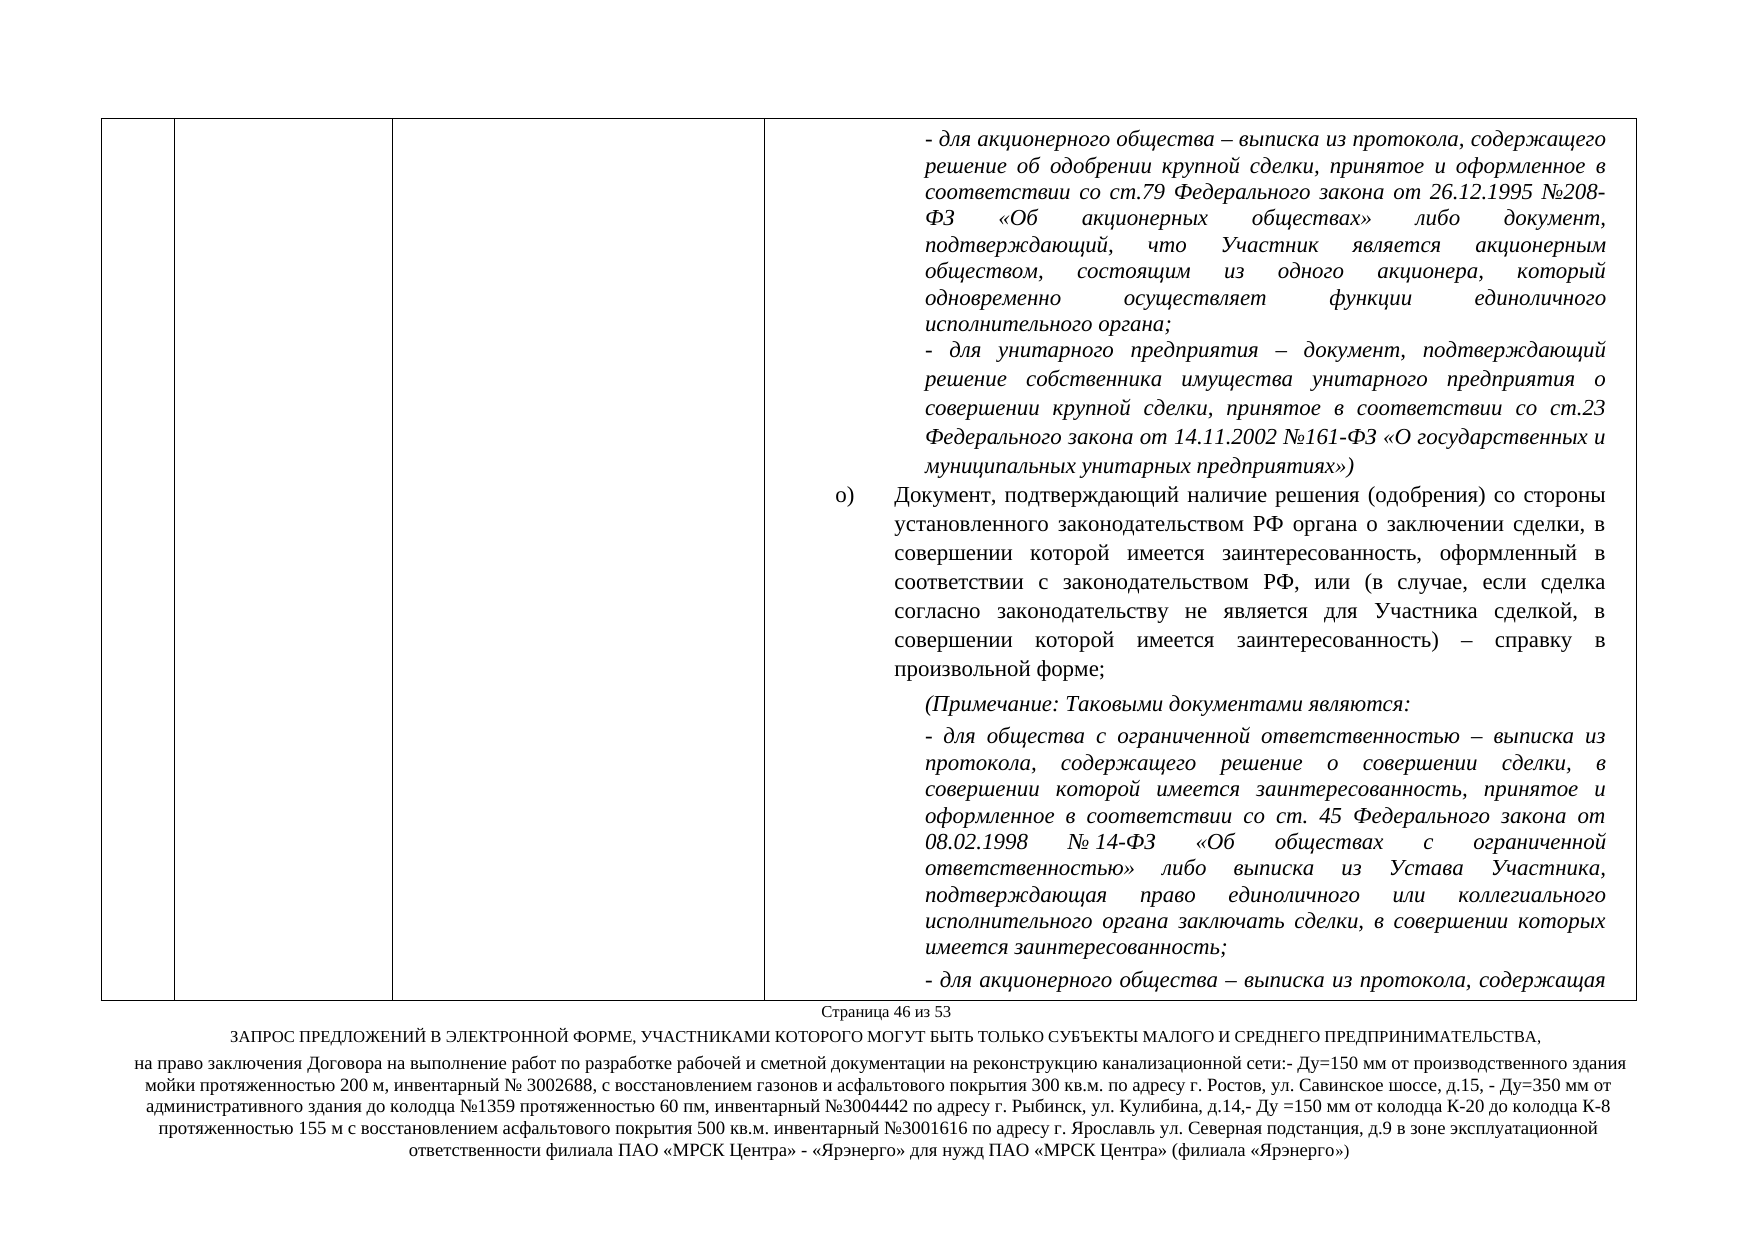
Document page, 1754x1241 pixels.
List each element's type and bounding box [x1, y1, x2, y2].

table_cell [175, 119, 392, 1000]
table_cell [765, 119, 1636, 1000]
table_cell [393, 119, 764, 1000]
table_cell [102, 119, 174, 1000]
